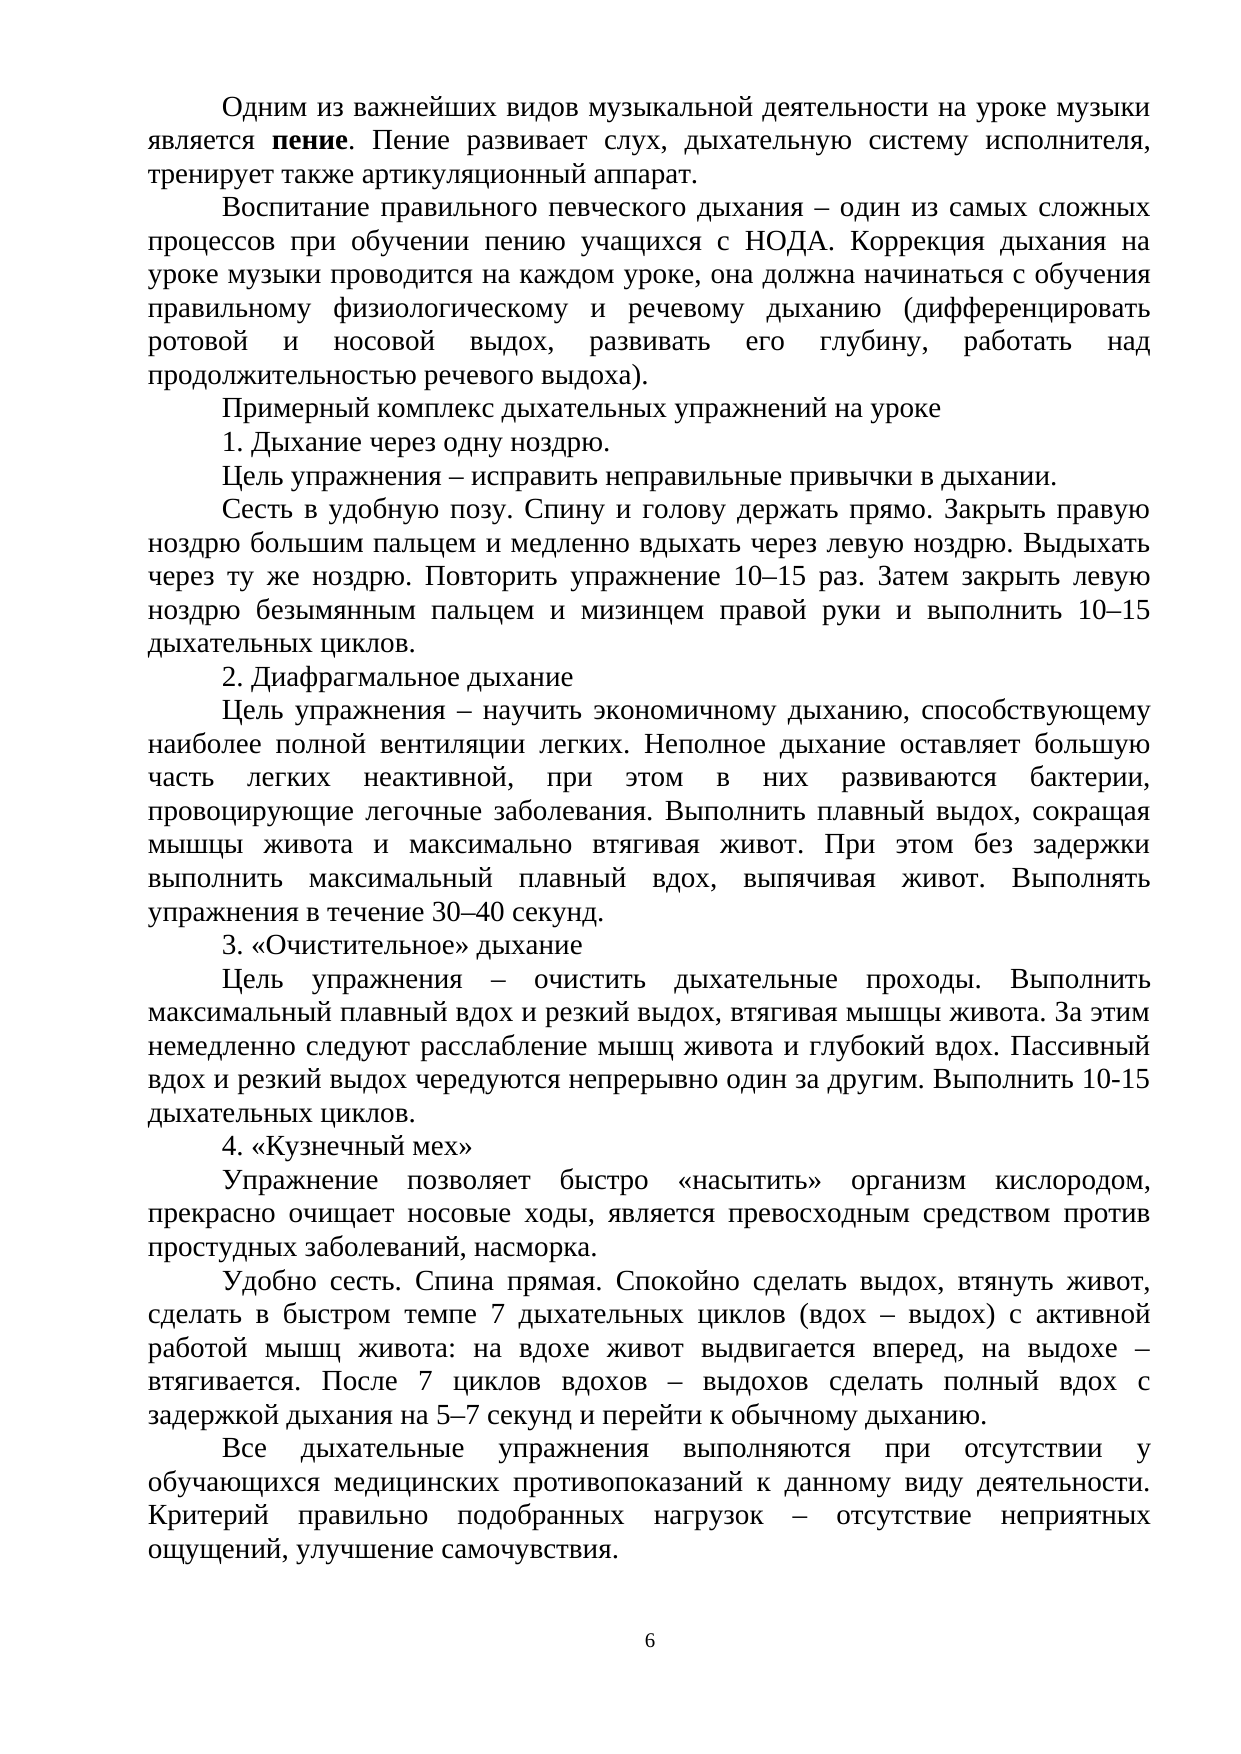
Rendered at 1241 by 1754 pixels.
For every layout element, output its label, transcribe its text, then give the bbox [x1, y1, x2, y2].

text 2. Диафрагмальное дыхание [148, 659, 1152, 692]
text Цель упражнения – очистить дыхательные проходы. Выполнить максимальный плавный вдох и резкий выдох, втягивая мышцы живота. За этим немедленно следуют расслабление мышц живота и глубокий вдох. Пассивный вдох и резкий выдох чередуются непрерывно один за другим. Выполнить 10-15 дыхательных циклов. [148, 961, 1152, 1128]
text Упражнение позволяет быстро «насытить» организм кислородом, прекрасно очищает носовые ходы, является превосходным средством против простудных заболеваний, насморка. [148, 1162, 1152, 1263]
text Удобно сесть. Спина прямая. Спокойно сделать выдох, втянуть живот, сделать в быстром темпе 7 дыхательных циклов (вдох – выдох) с активной работой мышц живота: на вдохе живот выдвигается вперед, на выдохе – втягивается. После 7 циклов вдохов – выдохов сделать полный вдох с задержкой дыхания на 5–7 секунд и перейти к обычному дыханию. [148, 1263, 1152, 1430]
text Воспитание правильного певческого дыхания – один из самых сложных процессов при обучении пению учащихся с НОДА. Коррекция дыхания на уроке музыки проводится на каждом уроке, она должна начинаться с обучения правильному физиологическому и речевому дыханию (дифференцировать ротовой и носовой выдох, развивать его глубину, работать над продолжительностью речевого выдоха). [148, 189, 1152, 391]
text Цель упражнения – исправить неправильные привычки в дыхании. [148, 458, 1152, 491]
text Цель упражнения – научить экономичному дыханию, способствующему наиболее полной вентиляции легких. Неполное дыхание оставляет большую часть легких неактивной, при этом в них развиваются бактерии, провоцирующие легочные заболевания. Выполнить плавный выдох, сокращая мышцы живота и максимально втягивая живот. При этом без задержки выполнить максимальный плавный вдох, выпячивая живот. Выполнять упражнения в течение 30–40 секунд. [148, 692, 1152, 927]
text 4. «Кузнечный мех» [148, 1128, 1152, 1162]
text Примерный комплекс дыхательных упражнений на уроке [148, 391, 1152, 424]
text 3. «Очистительное» дыхание [148, 927, 1152, 961]
text 1. Дыхание через одну ноздрю. [148, 424, 1152, 458]
text Все дыхательные упражнения выполняются при отсутствии у обучающихся медицинских противопоказаний к данному виду деятельности. Критерий правильно подобранных нагрузок – отсутствие неприятных ощущений, улучшение самочувствия. [148, 1430, 1152, 1564]
text Одним из важнейших видов музыкальной деятельности на уроке музыки является пение. Пение развивает слух, дыхательную систему исполнителя, тренирует также артикуляционный аппарат. [148, 89, 1152, 189]
text Сесть в удобную позу. Спину и голову держать прямо. Закрыть правую ноздрю большим пальцем и медленно вдыхать через левую ноздрю. Выдыхать через ту же ноздрю. Повторить упражнение 10–15 раз. Затем закрыть левую ноздрю безымянным пальцем и мизинцем правой руки и выполнить 10–15 дыхательных циклов. [148, 491, 1152, 659]
